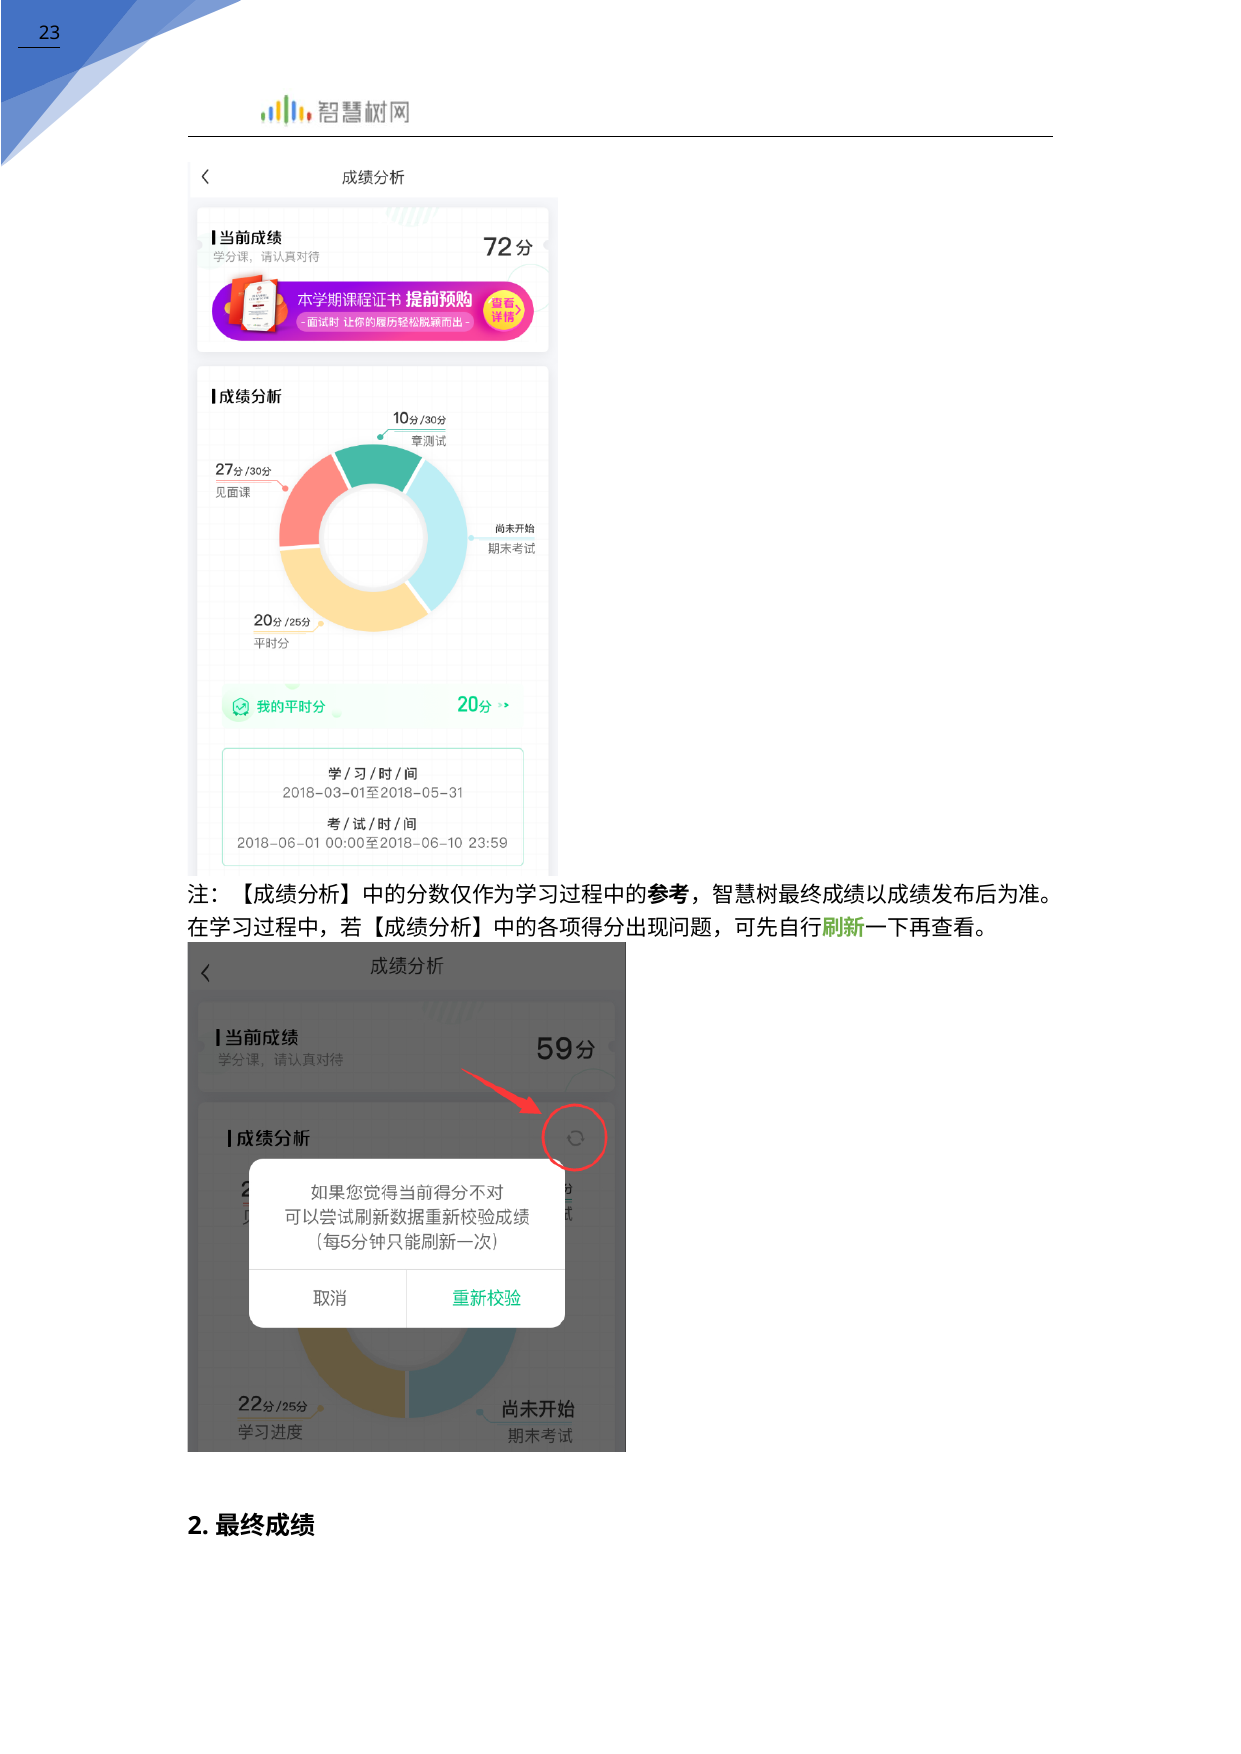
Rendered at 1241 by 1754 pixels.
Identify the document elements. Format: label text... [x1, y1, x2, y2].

picture [187, 942, 626, 1452]
text 注：【成绩分析】中的分数仅作为学习过程中的参考，智慧树最终成绩以成绩发布后为准。 [187, 877, 1053, 909]
subtitle 2. 最终成绩 [187, 1491, 1053, 1556]
picture [1, 0, 558, 876]
picture [250, 88, 417, 134]
text 在学习过程中，若【成绩分析】中的各项得分出现问题，可先自行刷新一下再查看。 [187, 909, 1053, 942]
